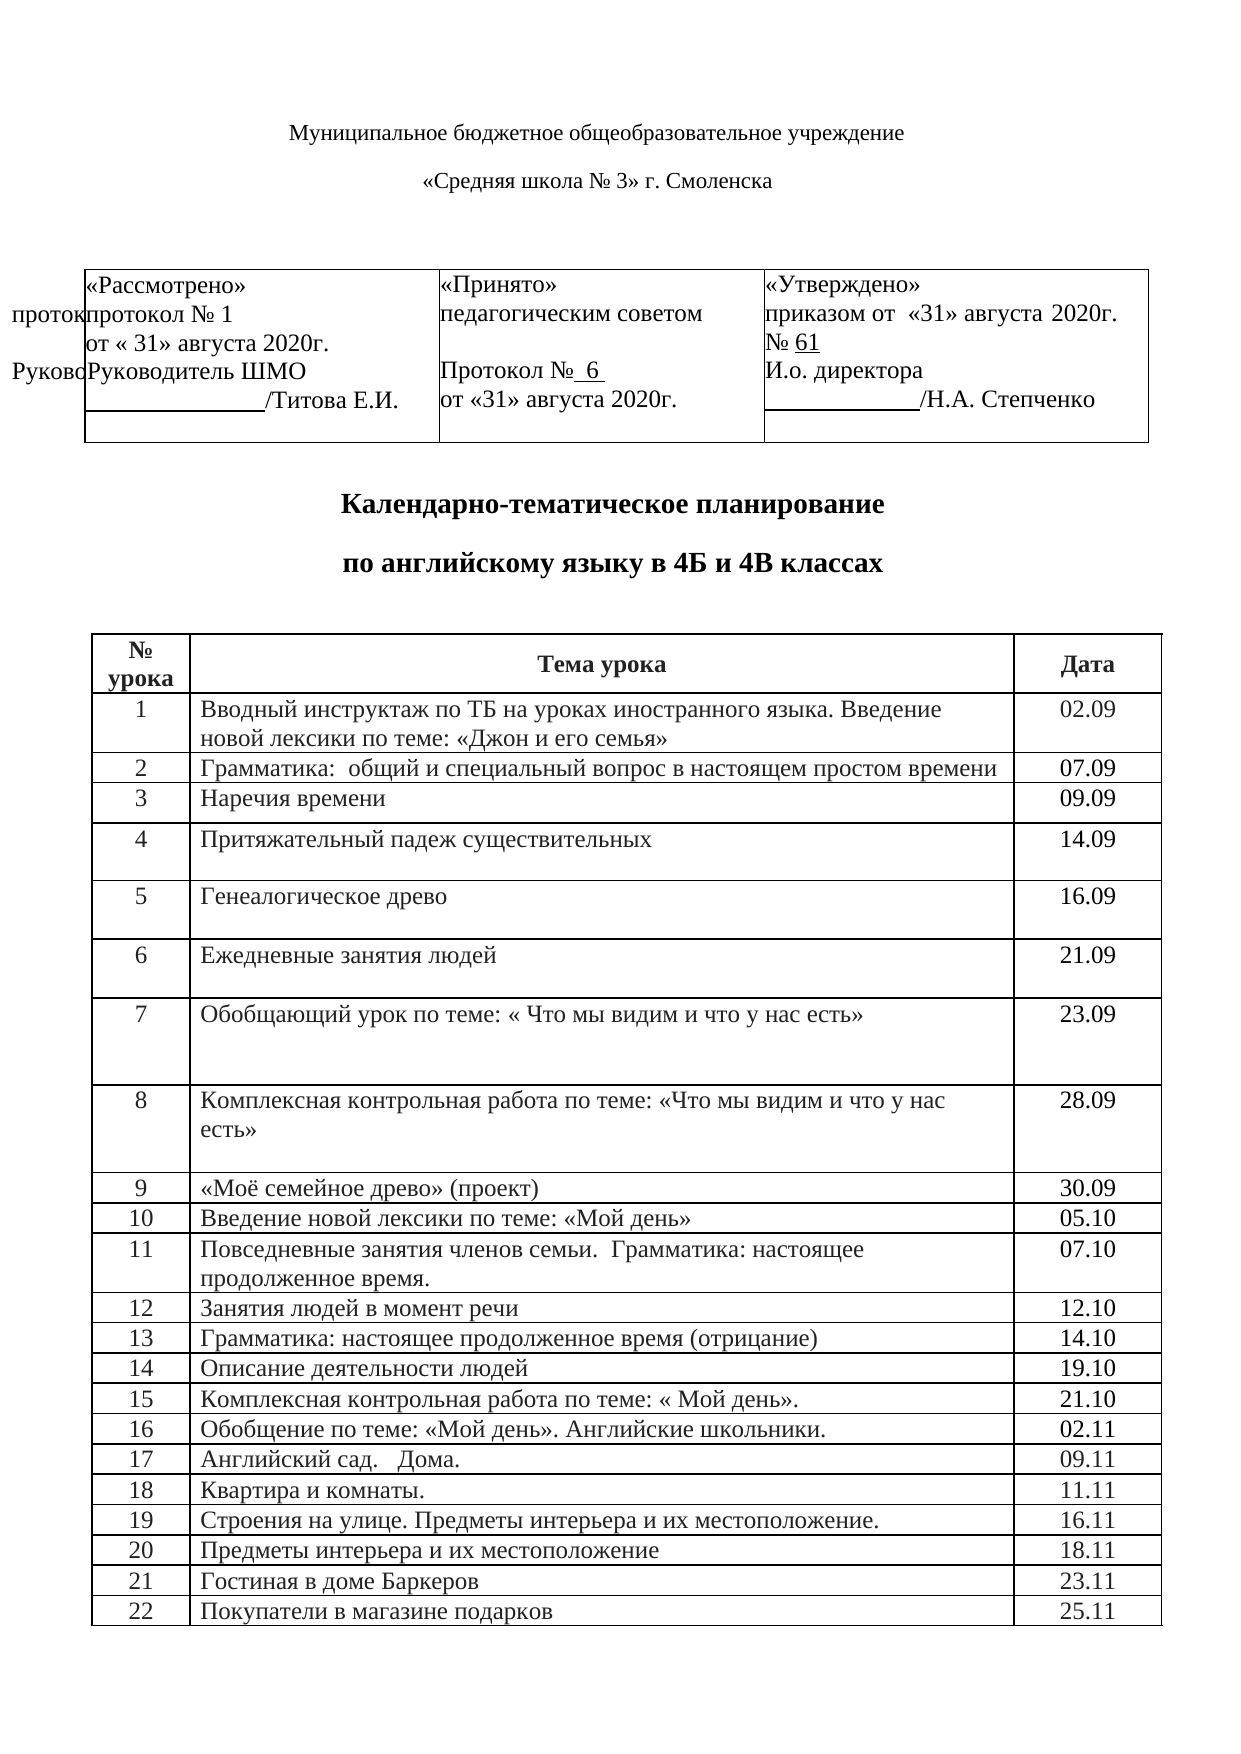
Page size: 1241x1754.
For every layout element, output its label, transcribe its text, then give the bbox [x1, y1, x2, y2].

table_cell Комплексная контрольная работа по теме: « Мой день». [191, 1384, 1013, 1413]
table_cell Притяжательный падеж существительных [191, 824, 1013, 880]
text «Средняя школа № 3» г. Смоленска [0, 167, 1121, 193]
table_header Дата [1015, 635, 1161, 692]
table_cell 14.09 [1015, 824, 1161, 880]
table_cell Грамматика: общий и специальный вопрос в настоящем простом времени [191, 753, 1013, 782]
table_cell 15 [93, 1384, 189, 1413]
table_cell 20 [93, 1536, 189, 1564]
table_cell 25.11 [1015, 1596, 1161, 1625]
table_cell Повседневные занятия членов семьи. Грамматика: настоящее продолженное время. [191, 1234, 1013, 1291]
table_cell 17 [93, 1445, 189, 1473]
table_cell 21.09 [1015, 940, 1161, 997]
table_cell 14 [93, 1354, 189, 1382]
table_cell Наречия времени [191, 783, 1013, 822]
table_cell Генеалогическое древо [191, 881, 1013, 938]
table_cell Грамматика: настоящее продолженное время (отрицание) [191, 1323, 1013, 1352]
table_cell Вводный инструктаж по ТБ на уроках иностранного языка. Введение новой лексики по теме: «Джон и его семья» [191, 694, 1013, 751]
table_cell 18 [93, 1475, 189, 1503]
table_cell Комплексная контрольная работа по теме: «Что мы видим и что у нас есть» [191, 1086, 1013, 1172]
table_cell 30.09 [1015, 1173, 1161, 1202]
table_header № урока [93, 635, 189, 692]
table_cell 1 [93, 694, 189, 751]
table_cell 4 [93, 824, 189, 880]
table_cell 5 [93, 881, 189, 938]
table_cell 2 [93, 753, 189, 782]
table_header «Принято» педагогическим советом Протокол № 6 от «31» августа 2020г. [440, 270, 764, 442]
table_cell 19.10 [1015, 1354, 1161, 1382]
table_cell Занятия людей в момент речи [191, 1293, 1013, 1322]
table_cell Обобщение по теме: «Мой день». Английские школьники. [191, 1414, 1013, 1443]
table_cell 6 [93, 940, 189, 997]
table_cell 9 [93, 1173, 189, 1202]
table_cell 07.10 [1015, 1234, 1161, 1291]
table_cell 16.11 [1015, 1505, 1161, 1534]
table_cell 19 [93, 1505, 189, 1534]
table_cell Квартира и комнаты. [191, 1475, 1013, 1503]
table_cell 02.09 [1015, 694, 1161, 751]
table_cell 05.10 [1015, 1204, 1161, 1232]
table_cell 11.11 [1015, 1475, 1161, 1503]
table_cell 18.11 [1015, 1536, 1161, 1564]
table_cell «Моё семейное древо» (проект) [191, 1173, 1013, 1202]
table_cell Покупатели в магазине подарков [191, 1596, 1013, 1625]
table_cell 16.09 [1015, 881, 1161, 938]
table_cell 16 [93, 1414, 189, 1443]
text Календарно-тематическое планирование [74, 486, 1152, 519]
table_cell 12.10 [1015, 1293, 1161, 1322]
table_cell 22 [93, 1596, 189, 1625]
table_cell 09.09 [1015, 783, 1161, 822]
table_cell 07.09 [1015, 753, 1161, 782]
text Муниципальное бюджетное общеобразовательное учреждение [0, 118, 1120, 146]
table_cell 7 [93, 999, 189, 1084]
table_cell 8 [93, 1086, 189, 1172]
table_cell Введение новой лексики по теме: «Мой день» [191, 1204, 1013, 1232]
table_header Тема урока [191, 635, 1013, 692]
table_cell 13 [93, 1323, 189, 1352]
table_cell 23.09 [1015, 999, 1161, 1084]
table_cell 21.10 [1015, 1384, 1161, 1413]
table_cell 02.11 [1015, 1414, 1161, 1443]
table_cell 28.09 [1015, 1086, 1161, 1172]
table_cell 12 [93, 1293, 189, 1322]
table_header «Рассмотрено» протокпротокол № 1 от « 31» августа 2020г. РуковоРуководитель ШМО /Титова Е.И. [86, 270, 439, 442]
table_cell Строения на улице. Предметы интерьера и их местоположение. [191, 1505, 1013, 1534]
table_cell 09.11 [1015, 1445, 1161, 1473]
table_cell Гостиная в доме Баркеров [191, 1566, 1013, 1594]
table_cell Ежедневные занятия людей [191, 940, 1013, 997]
table_cell Описание деятельности людей [191, 1354, 1013, 1382]
table_cell Английский сад. Дома. [191, 1445, 1013, 1473]
table_cell 11 [93, 1234, 189, 1291]
table_cell Предметы интерьера и их местоположение [191, 1536, 1013, 1564]
table_header «Утверждено» приказом от «31» августа 2020г. № 61 И.о. директора /Н.А. Степченко [765, 270, 1148, 442]
table_cell 10 [93, 1204, 189, 1232]
table_cell Обобщающий урок по теме: « Что мы видим и что у нас есть» [191, 999, 1013, 1084]
table_cell 23.11 [1015, 1566, 1161, 1594]
table_cell 3 [93, 783, 189, 822]
table_cell 14.10 [1015, 1323, 1161, 1352]
table_cell 21 [93, 1566, 189, 1594]
text по английскому языку в 4Б и 4В классах [74, 545, 1152, 579]
